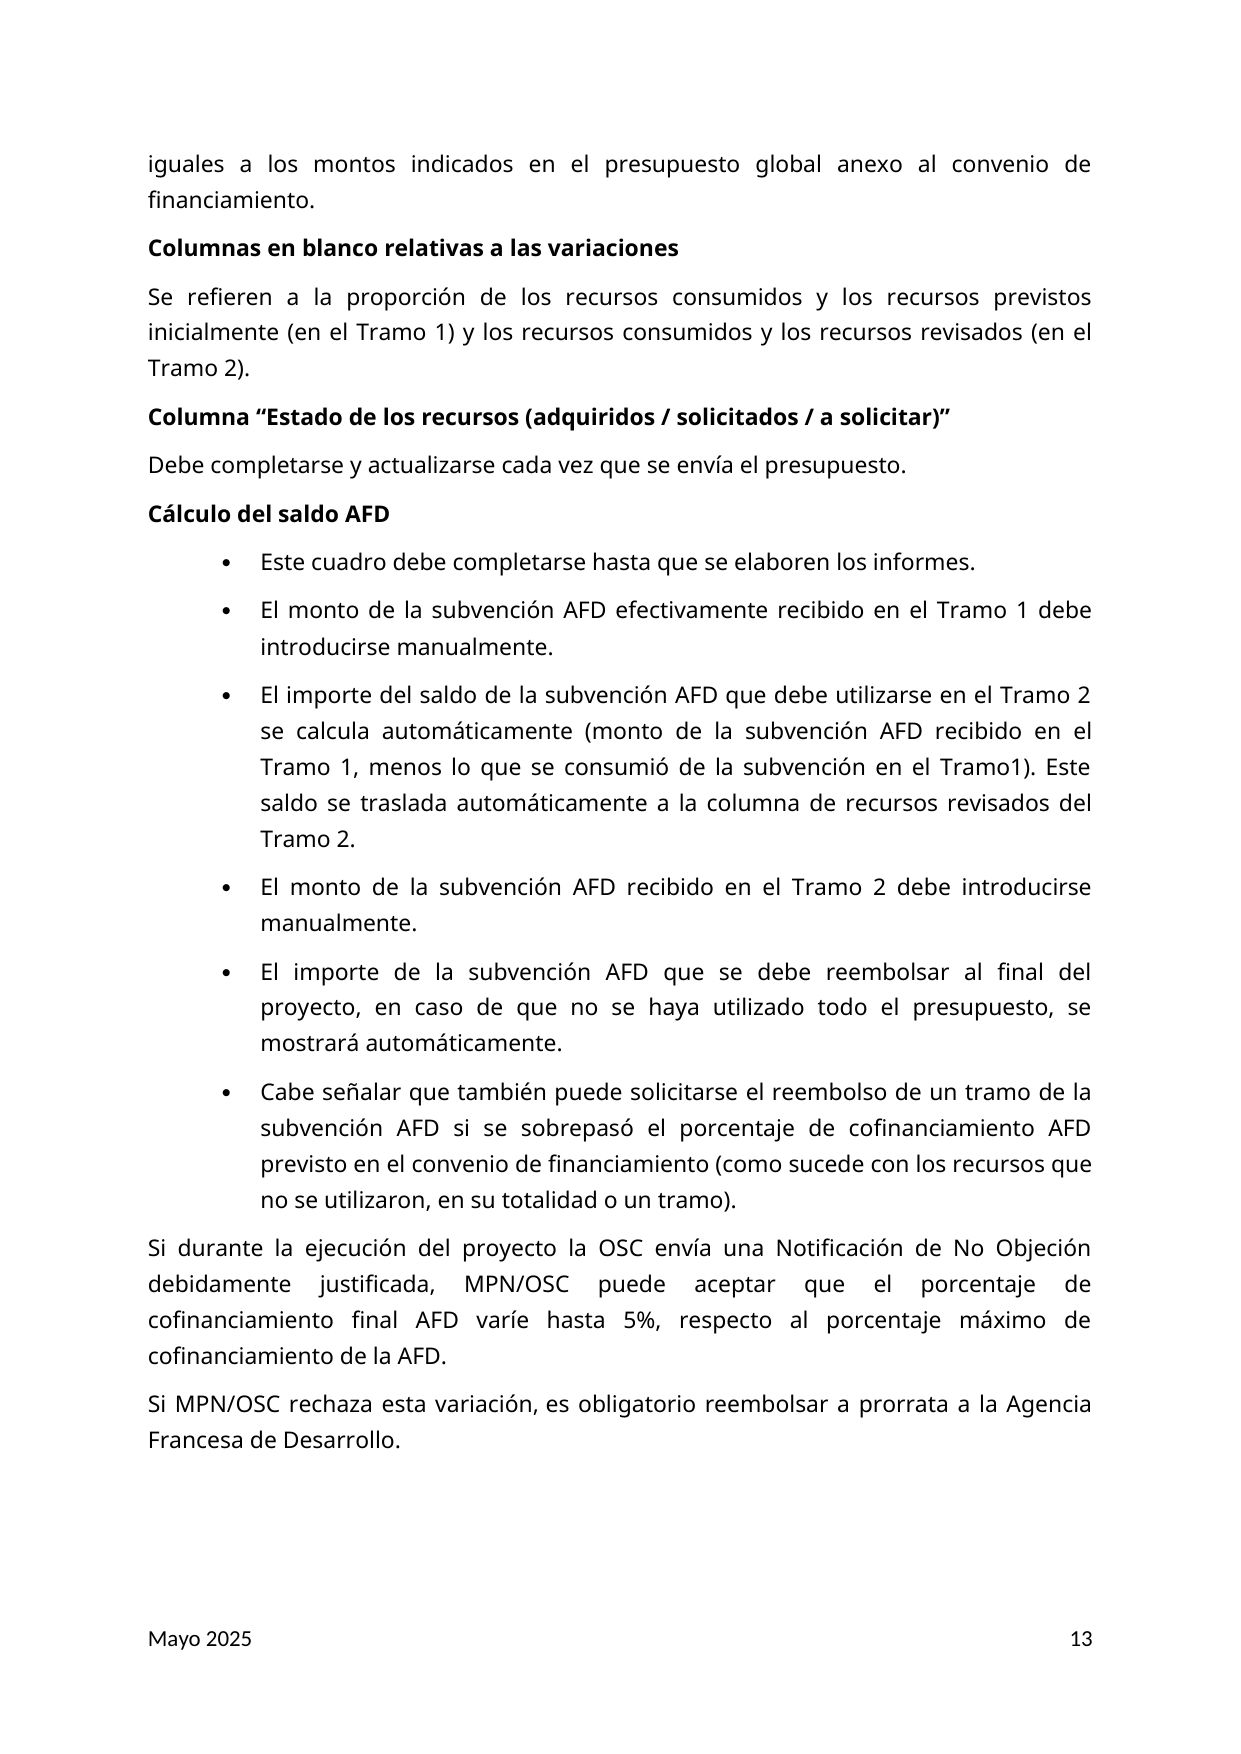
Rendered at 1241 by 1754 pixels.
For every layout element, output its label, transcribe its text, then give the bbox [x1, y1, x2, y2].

list El monto de la subvención AFD efectivamente recibido en el Tramo 1 debe introducirse manualmente. [223, 594, 1093, 662]
list Cabe señalar que también puede solicitarse el reembolso de un tramo de la subvención AFD si se sobrepasó el porcentaje de cofinanciamiento AFD previsto en el convenio de financiamiento (como sucede con los recursos que no se utilizaron, en su totalidad o un tramo). [223, 1076, 1093, 1215]
list El importe de la subvención AFD que se debe reembolsar al final del proyecto, en caso de que no se haya utilizado todo el presupuesto, se mostrará automáticamente. [223, 955, 1093, 1058]
text Si MPN/OSC rechaza esta variación, es obligatorio reembolsar a prorrata a la Agencia Francesa de Desarrollo. [148, 1388, 1093, 1455]
text Columna “Estado de los recursos (adquiridos / solicitados / a solicitar)” [148, 401, 1093, 432]
text Debe completarse y actualizarse cada vez que se envía el presupuesto. [148, 449, 1093, 480]
list El monto de la subvención AFD recibido en el Tramo 2 debe introducirse manualmente. [223, 871, 1093, 938]
list Este cuadro debe completarse hasta que se elaboren los informes. [223, 546, 1093, 577]
list El importe del saldo de la subvención AFD que debe utilizarse en el Tramo 2 se calcula automáticamente (monto de la subvención AFD recibido en el Tramo 1, menos lo que se consumió de la subvención en el Tramo1). Este saldo se traslada automáticamente a la columna de recursos revisados del Tramo 2. [223, 679, 1093, 854]
text Si durante la ejecución del proyecto la OSC envía una Notificación de No Objeción debidamente justificada, MPN/OSC puede aceptar que el porcentaje de cofinanciamiento final AFD varíe hasta 5%, respecto al porcentaje máximo de cofinanciamiento de la AFD. [148, 1232, 1093, 1371]
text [148, 148, 1093, 215]
text Columnas en blanco relativas a las variaciones [148, 232, 1093, 263]
text Se refieren a la proporción de los recursos consumidos y los recursos previstos inicialmente (en el Tramo 1) y los recursos consumidos y los recursos revisados (en el Tramo 2). [148, 280, 1093, 383]
text Cálculo del saldo AFD [148, 498, 1093, 529]
